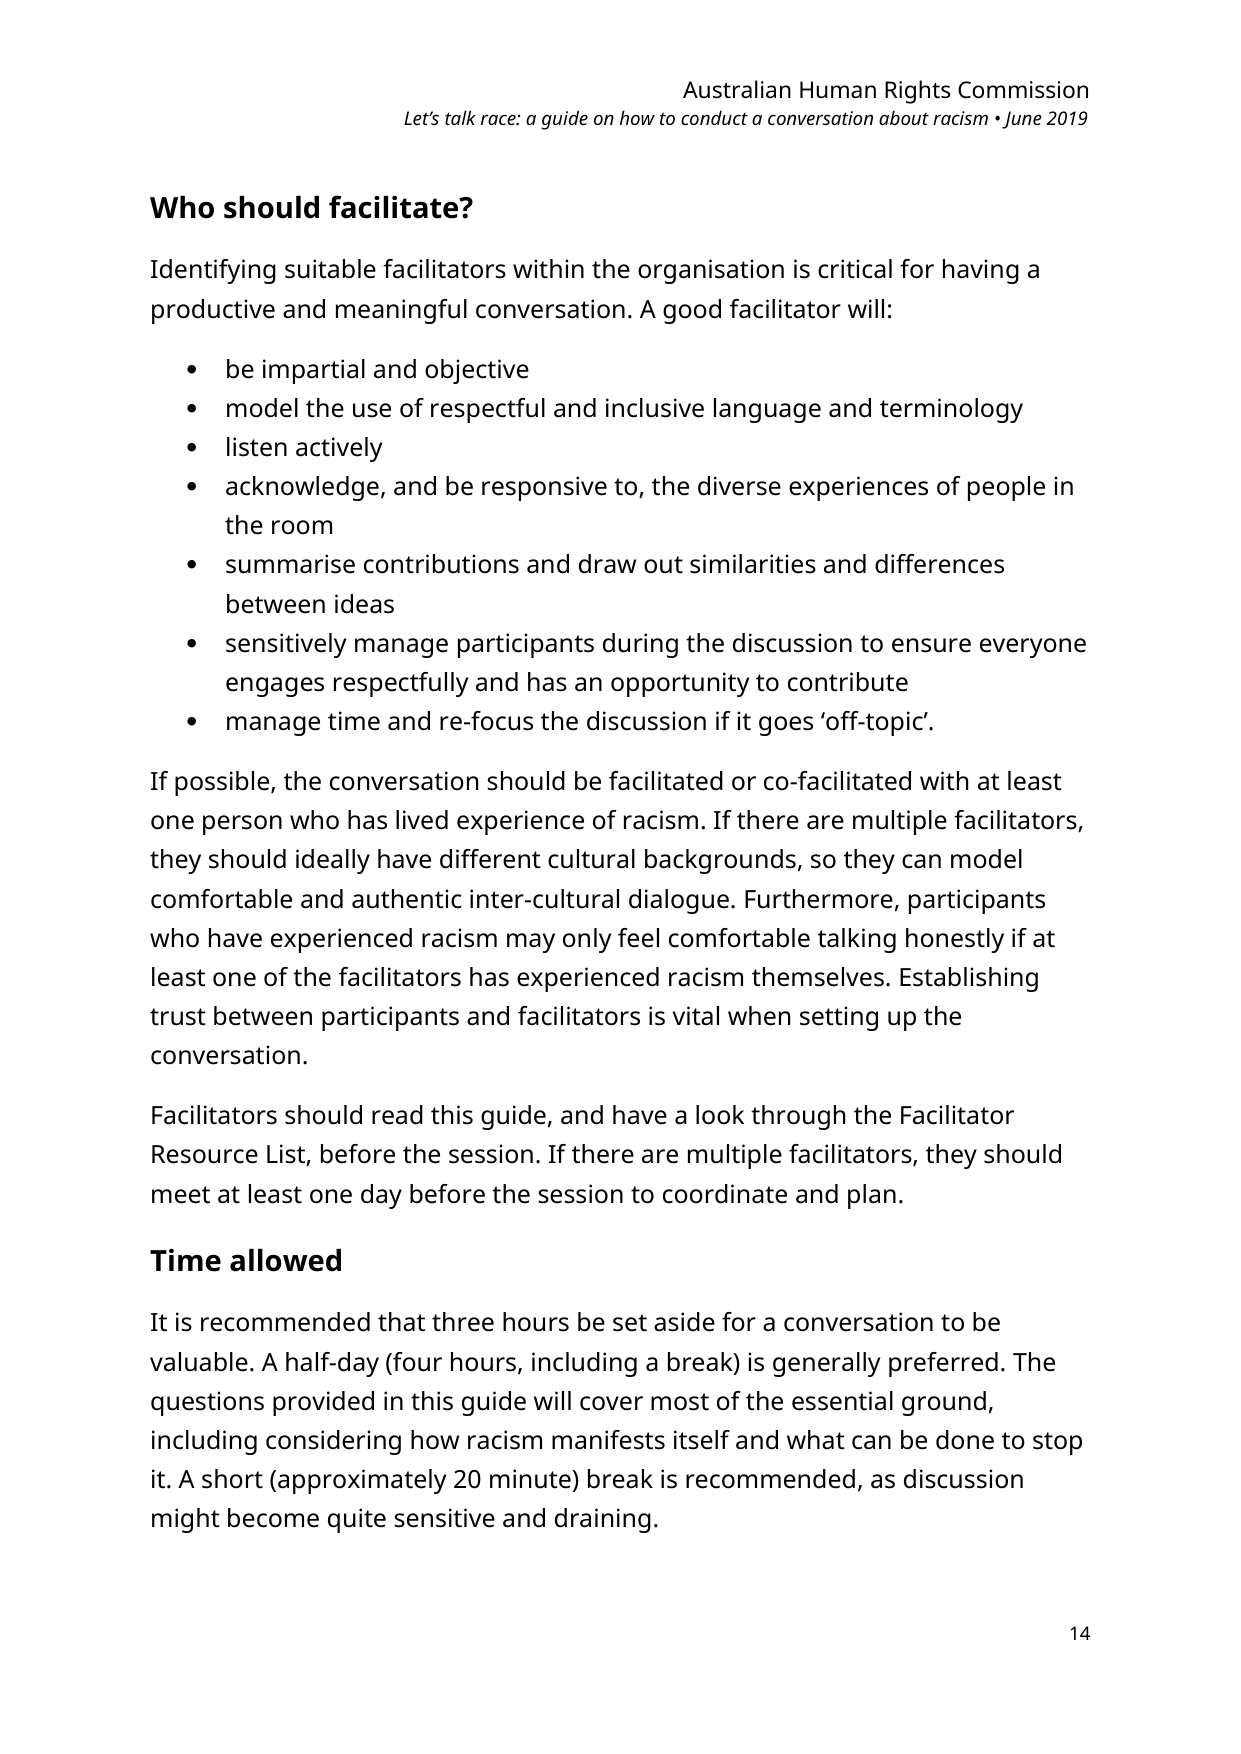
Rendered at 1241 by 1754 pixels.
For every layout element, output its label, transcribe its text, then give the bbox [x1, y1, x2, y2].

list model the use of respectful and inclusive language and terminology [187, 390, 1090, 424]
text If possible, the conversation should be facilitated or co-facilitated with at least one person who has lived experience of racism. If there are multiple facilitators, they should ideally have different cultural backgrounds, so they can model comfortable and authentic inter-cultural dialogue. Furthermore, participants who have experienced racism may only feel comfortable talking honestly if at least one of the facilitators has experienced racism themselves. Establishing trust between participants and facilitators is vital when setting up the conversation. [150, 764, 1090, 1072]
list listen actively [187, 429, 1090, 464]
text Identifying suitable facilitators within the organisation is critical for having a productive and meaningful conversation. A good facilitator will: [150, 252, 1090, 325]
list sensitively manage participants during the discussion to ensure everyone engages respectfully and has an opportunity to contribute [187, 625, 1090, 699]
list acknowledge, and be responsive to, the diverse experiences of people in the room [187, 469, 1090, 542]
list summarise contributions and draw out similarities and differences between ideas [187, 547, 1090, 620]
list manage time and re-focus the discussion if it goes ‘off-topic’. [187, 704, 1090, 738]
subtitle Time allowed [150, 1240, 1090, 1280]
list be impartial and objective [187, 351, 1090, 385]
text Facilitators should read this guide, and have a look through the Facilitator Resource List, before the session. If there are multiple facilitators, they should meet at least one day before the session to coordinate and plan. [150, 1098, 1090, 1210]
text It is recommended that three hours be set aside for a conversation to be valuable. A half-day (four hours, including a break) is generally preferred. The questions provided in this guide will cover most of the essential ground, including considering how racism manifests itself and what can be done to stop it. A short (approximately 20 minute) break is recommended, as discussion might become quite sensitive and draining. [150, 1305, 1090, 1535]
subtitle Who should facilitate? [150, 187, 1090, 227]
